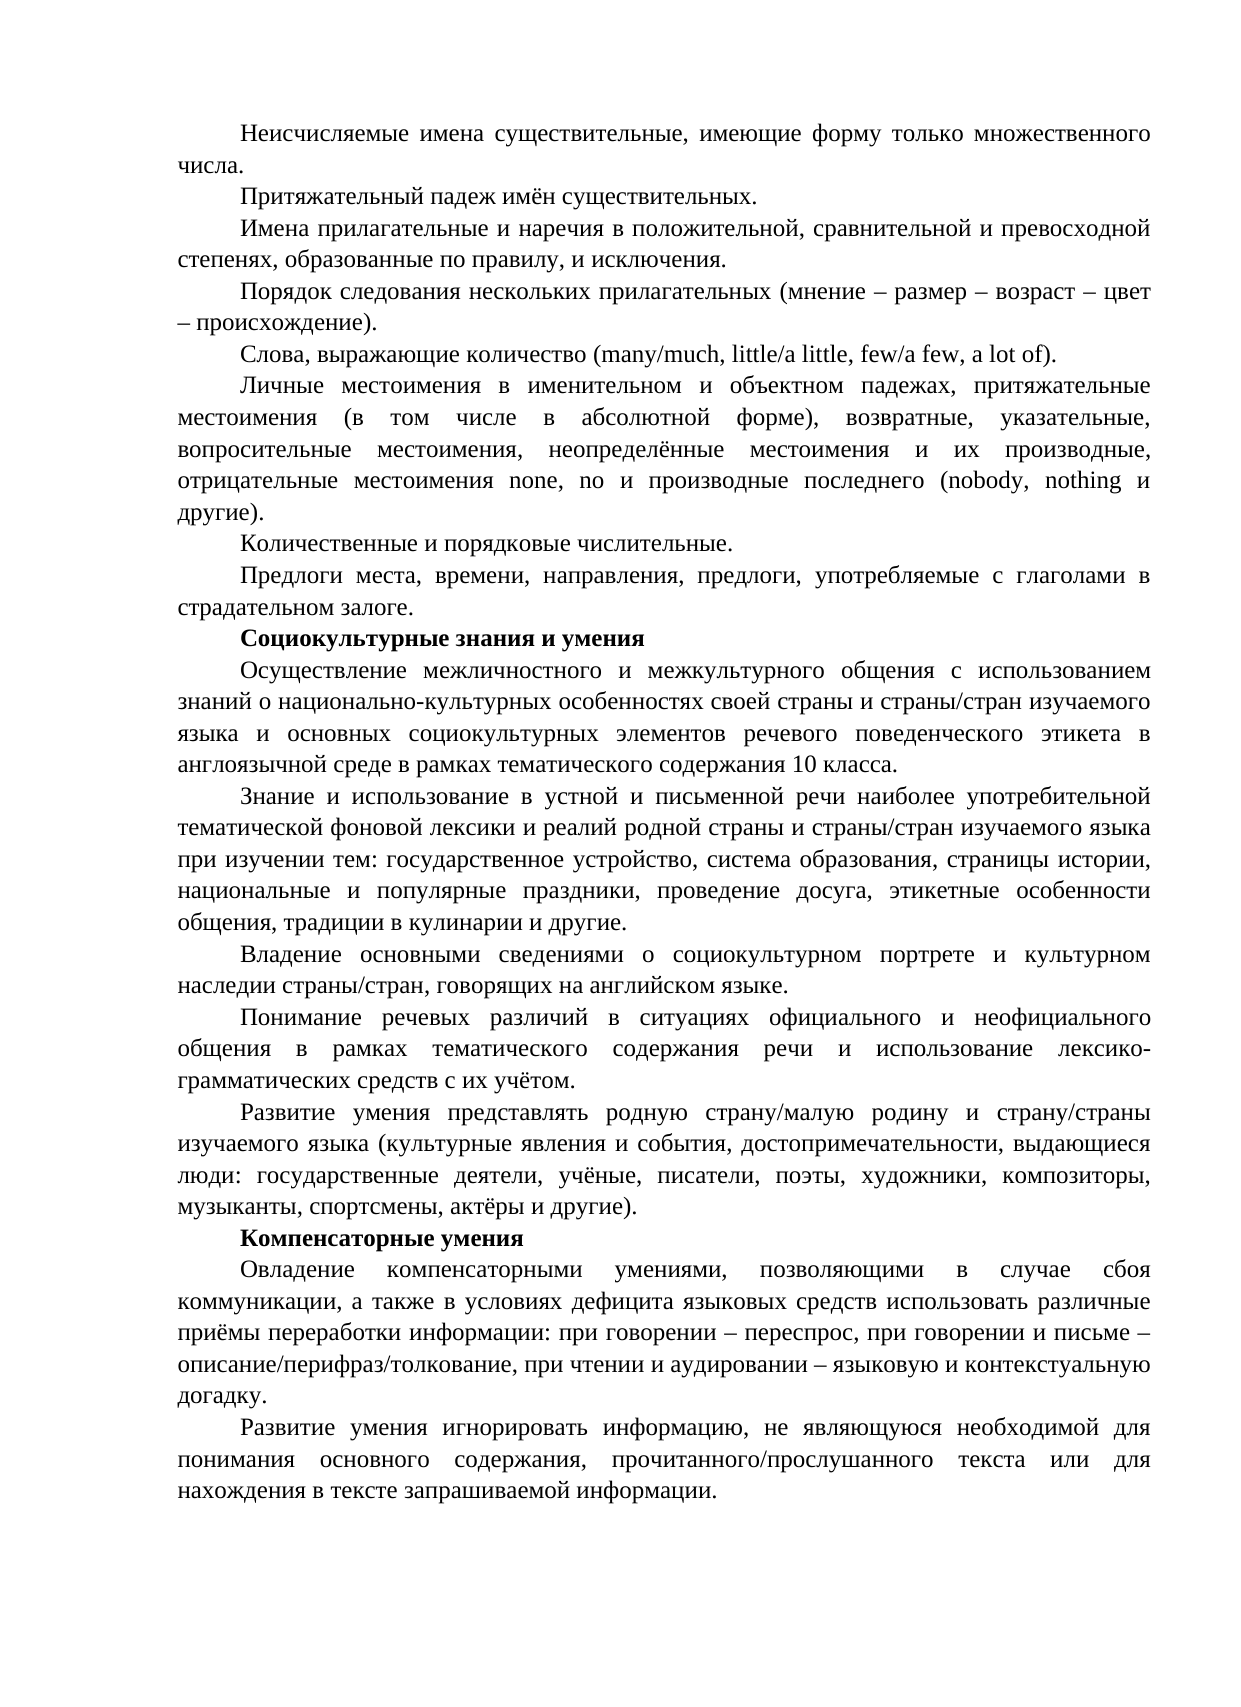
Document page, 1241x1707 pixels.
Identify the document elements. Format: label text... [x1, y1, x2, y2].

text Развитие умения игнорировать информацию, не являющуюся необходимой для понимания основного содержания, прочитанного/прослушанного текста или для нахождения в тексте запрашиваемой информации. [177, 1412, 1152, 1504]
text Личные местоимения в именительном и объектном падежах, притяжательные местоимения (в том числе в абсолютной форме), возвратные, указательные, вопросительные местоимения, неопределённые местоимения и их производные, отрицательные местоимения none, no и производные последнего (nobody, nothing и другие). [177, 371, 1152, 526]
text Имена прилагательные и наречия в положительной, сравнительной и превосходной степенях, образованные по правилу, и исключения. [177, 213, 1152, 273]
text Развитие умения представлять родную страну/малую родину и страну/страны изучаемого языка (культурные явления и события, достопримечательности, выдающиеся люди: государственные деятели, учёные, писатели, поэты, художники, композиторы, музыканты, спортсмены, актёры и другие). [177, 1097, 1152, 1220]
text Компенсаторные умения [177, 1223, 1152, 1252]
text Овладение компенсаторными умениями, позволяющими в случае сбоя коммуникации, а также в условиях дефицита языковых средств использовать различные приёмы переработки информации: при говорении – переспрос, при говорении и письме – описание/перифраз/толкование, при чтении и аудировании – языковую и контекстуальную догадку. [177, 1254, 1152, 1409]
text Владение основными сведениями о социокультурном портрете и культурном наследии страны/стран, говорящих на английском языке. [177, 939, 1152, 999]
text Предлоги места, времени, направления, предлоги, употребляемые с глаголами в страдательном залоге. [177, 560, 1152, 620]
text Знание и использование в устной и письменной речи наиболее употребительной тематической фоновой лексики и реалий родной страны и страны/стран изучаемого языка при изучении тем: государственное устройство, система образования, страницы истории, национальные и популярные праздники, проведение досуга, этикетные особенности общения, традиции в кулинарии и другие. [177, 781, 1152, 936]
text Слова, выражающие количество (many/much, little/a little, few/a few, a lot of). [177, 339, 1152, 368]
text Социокультурные знания и умения [177, 623, 1152, 652]
text Притяжательный падеж имён существительных. [177, 181, 1152, 210]
text Количественные и порядковые числительные. [177, 528, 1152, 557]
text Неисчисляемые имена существительные, имеющие форму только множественного числа. [177, 118, 1152, 178]
text Порядок следования нескольких прилагательных (мнение – размер – возраст – цвет – происхождение). [177, 276, 1152, 336]
text Понимание речевых различий в ситуациях официального и неофициального общения в рамках тематического содержания речи и использование лексико-грамматических средств с их учётом. [177, 1002, 1152, 1094]
text Осуществление межличностного и межкультурного общения с использованием знаний о национально-культурных особенностях своей страны и страны/стран изучаемого языка и основных социокультурных элементов речевого поведенческого этикета в англоязычной среде в рамках тематического содержания 10 класса. [177, 655, 1152, 778]
